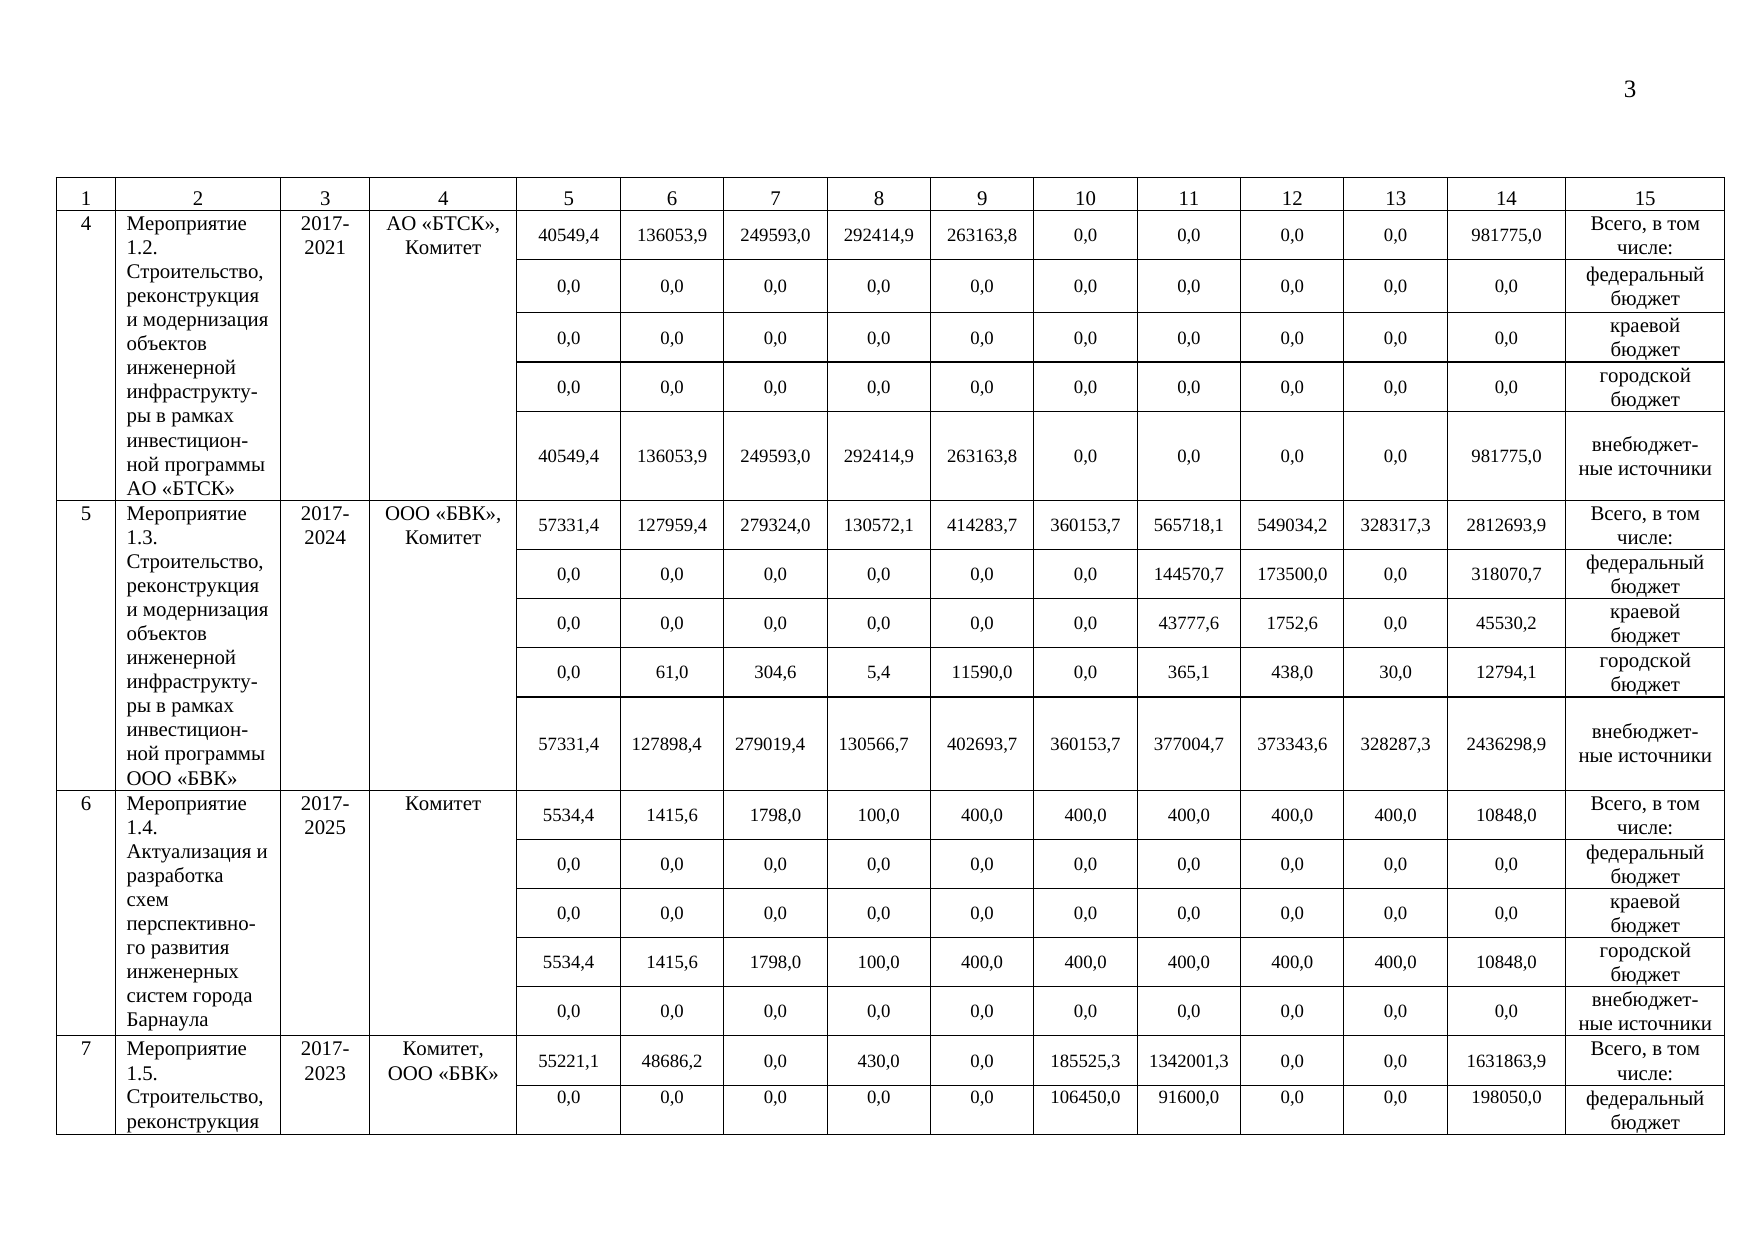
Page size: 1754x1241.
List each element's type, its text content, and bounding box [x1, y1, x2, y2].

table_cell 400,0 [1138, 791, 1240, 839]
table_cell 1415,6 [621, 938, 723, 986]
table_cell 0,0 [517, 889, 620, 937]
table_cell 0,0 [1241, 1036, 1343, 1084]
table_cell 360153,7 [1034, 698, 1137, 789]
table_cell 0,0 [1241, 889, 1343, 937]
table_cell 2017-2023 [281, 1036, 369, 1134]
table_cell 400,0 [931, 791, 1033, 839]
table_cell 57331,4 [517, 501, 620, 549]
table_cell 400,0 [1344, 791, 1447, 839]
table_header 11 [1138, 178, 1240, 210]
table_cell 10848,0 [1448, 791, 1565, 839]
table_cell 2017-2021 [281, 211, 369, 500]
table_cell 0,0 [517, 363, 620, 411]
table_cell 0,0 [1344, 412, 1447, 500]
table_cell 0,0 [1034, 260, 1137, 312]
table_cell 549034,2 [1241, 501, 1343, 549]
table_cell 0,0 [1448, 363, 1565, 411]
table_cell 100,0 [828, 938, 930, 986]
table_cell 0,0 [621, 363, 723, 411]
table_cell 365,1 [1138, 648, 1240, 696]
table_cell 5534,4 [517, 791, 620, 839]
table_cell 0,0 [1448, 313, 1565, 361]
table_cell 328317,3 [1344, 501, 1447, 549]
table_cell Мероприятие 1.3. Строительство, реконструкция и модернизация объектов инженерной инфраструкту-ры в рамках инвестицион-ной программы ООО «БВК» [116, 501, 280, 789]
table_cell 198050,0 [1448, 1086, 1565, 1134]
table_cell 1752,6 [1241, 599, 1343, 647]
table_header 3 [281, 178, 369, 210]
table_cell 2017-2025 [281, 791, 369, 1035]
table_cell 127898,4 [621, 698, 723, 789]
table_cell 438,0 [1241, 648, 1343, 696]
table_cell 12794,1 [1448, 648, 1565, 696]
table_cell 106450,0 [1034, 1086, 1137, 1134]
table_cell 400,0 [1344, 938, 1447, 986]
table_cell 0,0 [1344, 889, 1447, 937]
table_cell 0,0 [724, 987, 827, 1035]
table_cell 400,0 [1241, 791, 1343, 839]
table_cell 981775,0 [1448, 211, 1565, 259]
table_cell 40549,4 [517, 211, 620, 259]
table_cell 0,0 [931, 260, 1033, 312]
table_cell 263163,8 [931, 412, 1033, 500]
table_header 12 [1241, 178, 1343, 210]
table_cell 0,0 [828, 313, 930, 361]
table_cell 0,0 [931, 889, 1033, 937]
table_cell 0,0 [724, 313, 827, 361]
table_cell 0,0 [931, 1086, 1033, 1134]
table_cell 0,0 [517, 987, 620, 1035]
table_cell 0,0 [1448, 840, 1565, 888]
table_cell 0,0 [1344, 260, 1447, 312]
table_cell 0,0 [828, 260, 930, 312]
table_cell 0,0 [621, 1086, 723, 1134]
table_cell 0,0 [1138, 412, 1240, 500]
table_cell 130572,1 [828, 501, 930, 549]
table_cell 0,0 [931, 1036, 1033, 1084]
table_cell 0,0 [1138, 211, 1240, 259]
table_cell 0,0 [724, 889, 827, 937]
table_cell 136053,9 [621, 412, 723, 500]
table_cell 0,0 [517, 313, 620, 361]
table_cell 0,0 [828, 889, 930, 937]
table_cell 185525,3 [1034, 1036, 1137, 1084]
table_cell 2017-2024 [281, 501, 369, 789]
table_cell 7 [57, 1036, 115, 1134]
table_cell краевой бюджет [1566, 599, 1724, 647]
table_cell 0,0 [1138, 889, 1240, 937]
table_cell 0,0 [1241, 363, 1343, 411]
table_cell 61,0 [621, 648, 723, 696]
table_cell краевой бюджет [1566, 889, 1724, 937]
table_cell 1798,0 [724, 791, 827, 839]
table_cell 0,0 [1034, 889, 1137, 937]
table_cell городской бюджет [1566, 648, 1724, 696]
table_cell 5,4 [828, 648, 930, 696]
table_cell 0,0 [1241, 313, 1343, 361]
table_cell АО «БТСК», Комитет [370, 211, 516, 500]
table_cell 0,0 [724, 840, 827, 888]
table_cell 318070,7 [1448, 550, 1565, 598]
table_header 10 [1034, 178, 1137, 210]
table_cell 0,0 [724, 1086, 827, 1134]
table_cell 0,0 [1241, 987, 1343, 1035]
table_cell 0,0 [1344, 363, 1447, 411]
table_cell 0,0 [621, 550, 723, 598]
table_cell 0,0 [1034, 840, 1137, 888]
table_cell 173500,0 [1241, 550, 1343, 598]
table_cell 55221,1 [517, 1036, 620, 1084]
table_cell 0,0 [724, 260, 827, 312]
table_cell 1631863,9 [1448, 1036, 1565, 1084]
table_cell 0,0 [517, 648, 620, 696]
table_cell 2812693,9 [1448, 501, 1565, 549]
table_cell 0,0 [1034, 313, 1137, 361]
table_cell 0,0 [1241, 260, 1343, 312]
table_cell 91600,0 [1138, 1086, 1240, 1134]
table_cell 0,0 [1034, 987, 1137, 1035]
table_cell 1415,6 [621, 791, 723, 839]
table_cell 0,0 [621, 840, 723, 888]
table_cell 279019,4 [724, 698, 827, 789]
table_cell внебюджет-ные источники [1566, 987, 1724, 1035]
table_cell Мероприятие 1.5. Строительство, реконструкция и модернизация объектов инженерной инфраструкту-ры города Барнаула [116, 1036, 280, 1134]
table_cell 0,0 [1241, 412, 1343, 500]
table_cell 11590,0 [931, 648, 1033, 696]
table_cell 0,0 [1241, 1086, 1343, 1134]
table_cell 0,0 [1344, 987, 1447, 1035]
table_cell 328287,3 [1344, 698, 1447, 789]
table_cell краевой бюджет [1566, 313, 1724, 361]
table_cell 0,0 [621, 987, 723, 1035]
table_cell 1342001,3 [1138, 1036, 1240, 1084]
table_cell 377004,7 [1138, 698, 1240, 789]
table_cell 0,0 [931, 840, 1033, 888]
table_cell 0,0 [1344, 840, 1447, 888]
table_cell 136053,9 [621, 211, 723, 259]
table_cell Всего, в том числе: [1566, 1036, 1724, 1084]
table_cell федеральный бюджет [1566, 840, 1724, 888]
table_cell Мероприятие 1.2. Строительство, реконструкция и модернизация объектов инженерной инфраструкту-ры в рамках инвестицион-ной программы АО «БТСК» [116, 211, 280, 500]
table_cell 249593,0 [724, 211, 827, 259]
table_cell 565718,1 [1138, 501, 1240, 549]
table_cell 402693,7 [931, 698, 1033, 789]
table_cell 0,0 [621, 889, 723, 937]
table_cell 0,0 [931, 987, 1033, 1035]
table_cell 0,0 [828, 363, 930, 411]
table_cell 0,0 [1138, 313, 1240, 361]
table_header 9 [931, 178, 1033, 210]
table_header 6 [621, 178, 723, 210]
table_cell 0,0 [1241, 211, 1343, 259]
table_cell 249593,0 [724, 412, 827, 500]
table_cell 279324,0 [724, 501, 827, 549]
table_cell 981775,0 [1448, 412, 1565, 500]
table_cell 40549,4 [517, 412, 620, 500]
table_cell 5 [57, 501, 115, 789]
table_cell 0,0 [621, 260, 723, 312]
table_cell 292414,9 [828, 211, 930, 259]
table_cell 10848,0 [1448, 938, 1565, 986]
table_cell 127959,4 [621, 501, 723, 549]
table_cell 0,0 [1448, 889, 1565, 937]
table_header 4 [370, 178, 516, 210]
table_cell 0,0 [621, 599, 723, 647]
table_cell 0,0 [1138, 363, 1240, 411]
table_header 15 [1566, 178, 1724, 210]
table_cell 0,0 [1344, 599, 1447, 647]
table_cell федеральный бюджет [1566, 260, 1724, 312]
table_cell городской бюджет [1566, 363, 1724, 411]
table_cell городской бюджет [1566, 938, 1724, 986]
table_cell Комитет, ООО «БВК» [370, 1036, 516, 1134]
table_cell 304,6 [724, 648, 827, 696]
table_cell 30,0 [1344, 648, 1447, 696]
table_cell внебюджет-ные источники [1566, 698, 1724, 789]
table_cell 0,0 [1138, 840, 1240, 888]
table_cell 0,0 [931, 550, 1033, 598]
table_cell 0,0 [1034, 363, 1137, 411]
table_cell 144570,7 [1138, 550, 1240, 598]
table_cell 0,0 [724, 550, 827, 598]
table_cell 0,0 [517, 599, 620, 647]
table_cell Всего, в том числе: [1566, 791, 1724, 839]
table_cell 0,0 [517, 840, 620, 888]
table_cell 400,0 [1034, 791, 1137, 839]
table_cell 430,0 [828, 1036, 930, 1084]
table_cell 0,0 [1034, 550, 1137, 598]
table_cell 0,0 [931, 363, 1033, 411]
table_cell 1798,0 [724, 938, 827, 986]
table_cell 5534,4 [517, 938, 620, 986]
table_cell 0,0 [1241, 840, 1343, 888]
table_cell 414283,7 [931, 501, 1033, 549]
table_cell 400,0 [931, 938, 1033, 986]
table_cell Всего, в том числе: [1566, 211, 1724, 259]
table_cell 0,0 [828, 599, 930, 647]
table_cell 0,0 [517, 260, 620, 312]
table_cell 0,0 [828, 840, 930, 888]
table_header 13 [1344, 178, 1447, 210]
table_cell 0,0 [1344, 211, 1447, 259]
table_cell федеральный бюджет [1566, 1086, 1724, 1134]
table_cell 0,0 [724, 599, 827, 647]
table_header 1 [57, 178, 115, 210]
table_cell 0,0 [828, 1086, 930, 1134]
table_cell 400,0 [1034, 938, 1137, 986]
table_cell 0,0 [931, 313, 1033, 361]
table_cell 57331,4 [517, 698, 620, 789]
table_cell 0,0 [1344, 550, 1447, 598]
table_header 5 [517, 178, 620, 210]
table_cell 400,0 [1241, 938, 1343, 986]
table_cell Всего, в том числе: [1566, 501, 1724, 549]
table_cell 292414,9 [828, 412, 930, 500]
table_cell 0,0 [1138, 987, 1240, 1035]
table_cell 0,0 [1138, 260, 1240, 312]
table_cell 0,0 [621, 313, 723, 361]
table_cell 360153,7 [1034, 501, 1137, 549]
table_cell 6 [57, 791, 115, 1035]
table_cell 0,0 [1448, 260, 1565, 312]
table_header 7 [724, 178, 827, 210]
table_cell 0,0 [724, 363, 827, 411]
table_cell 2436298,9 [1448, 698, 1565, 789]
table_cell 130566,7 [828, 698, 930, 789]
table_header 2 [116, 178, 280, 210]
table_cell 0,0 [1034, 412, 1137, 500]
table_cell 263163,8 [931, 211, 1033, 259]
table_cell 0,0 [724, 1036, 827, 1084]
table_cell 100,0 [828, 791, 930, 839]
table_cell 48686,2 [621, 1036, 723, 1084]
table_cell 0,0 [1448, 987, 1565, 1035]
table_cell 43777,6 [1138, 599, 1240, 647]
table_header 14 [1448, 178, 1565, 210]
table_cell 0,0 [828, 987, 930, 1035]
table_cell 0,0 [517, 1086, 620, 1134]
table_cell 4 [57, 211, 115, 500]
table_cell 0,0 [1034, 599, 1137, 647]
table_cell 45530,2 [1448, 599, 1565, 647]
table_cell 0,0 [1034, 211, 1137, 259]
table_cell 0,0 [931, 599, 1033, 647]
table_cell 373343,6 [1241, 698, 1343, 789]
table_cell 0,0 [828, 550, 930, 598]
table_cell ООО «БВК», Комитет [370, 501, 516, 789]
table_cell внебюджет-ные источники [1566, 412, 1724, 500]
table_header 8 [828, 178, 930, 210]
table_cell 0,0 [1034, 648, 1137, 696]
table_cell Мероприятие 1.4. Актуализация и разработка схем перспективно-го развития инженерных систем города Барнаула [116, 791, 280, 1035]
table_cell 0,0 [1344, 1036, 1447, 1084]
table_cell федеральный бюджет [1566, 550, 1724, 598]
table_cell 400,0 [1138, 938, 1240, 986]
table_cell 0,0 [1344, 313, 1447, 361]
table_cell Комитет [370, 791, 516, 1035]
table_cell 0,0 [517, 550, 620, 598]
table_cell 0,0 [1344, 1086, 1447, 1134]
